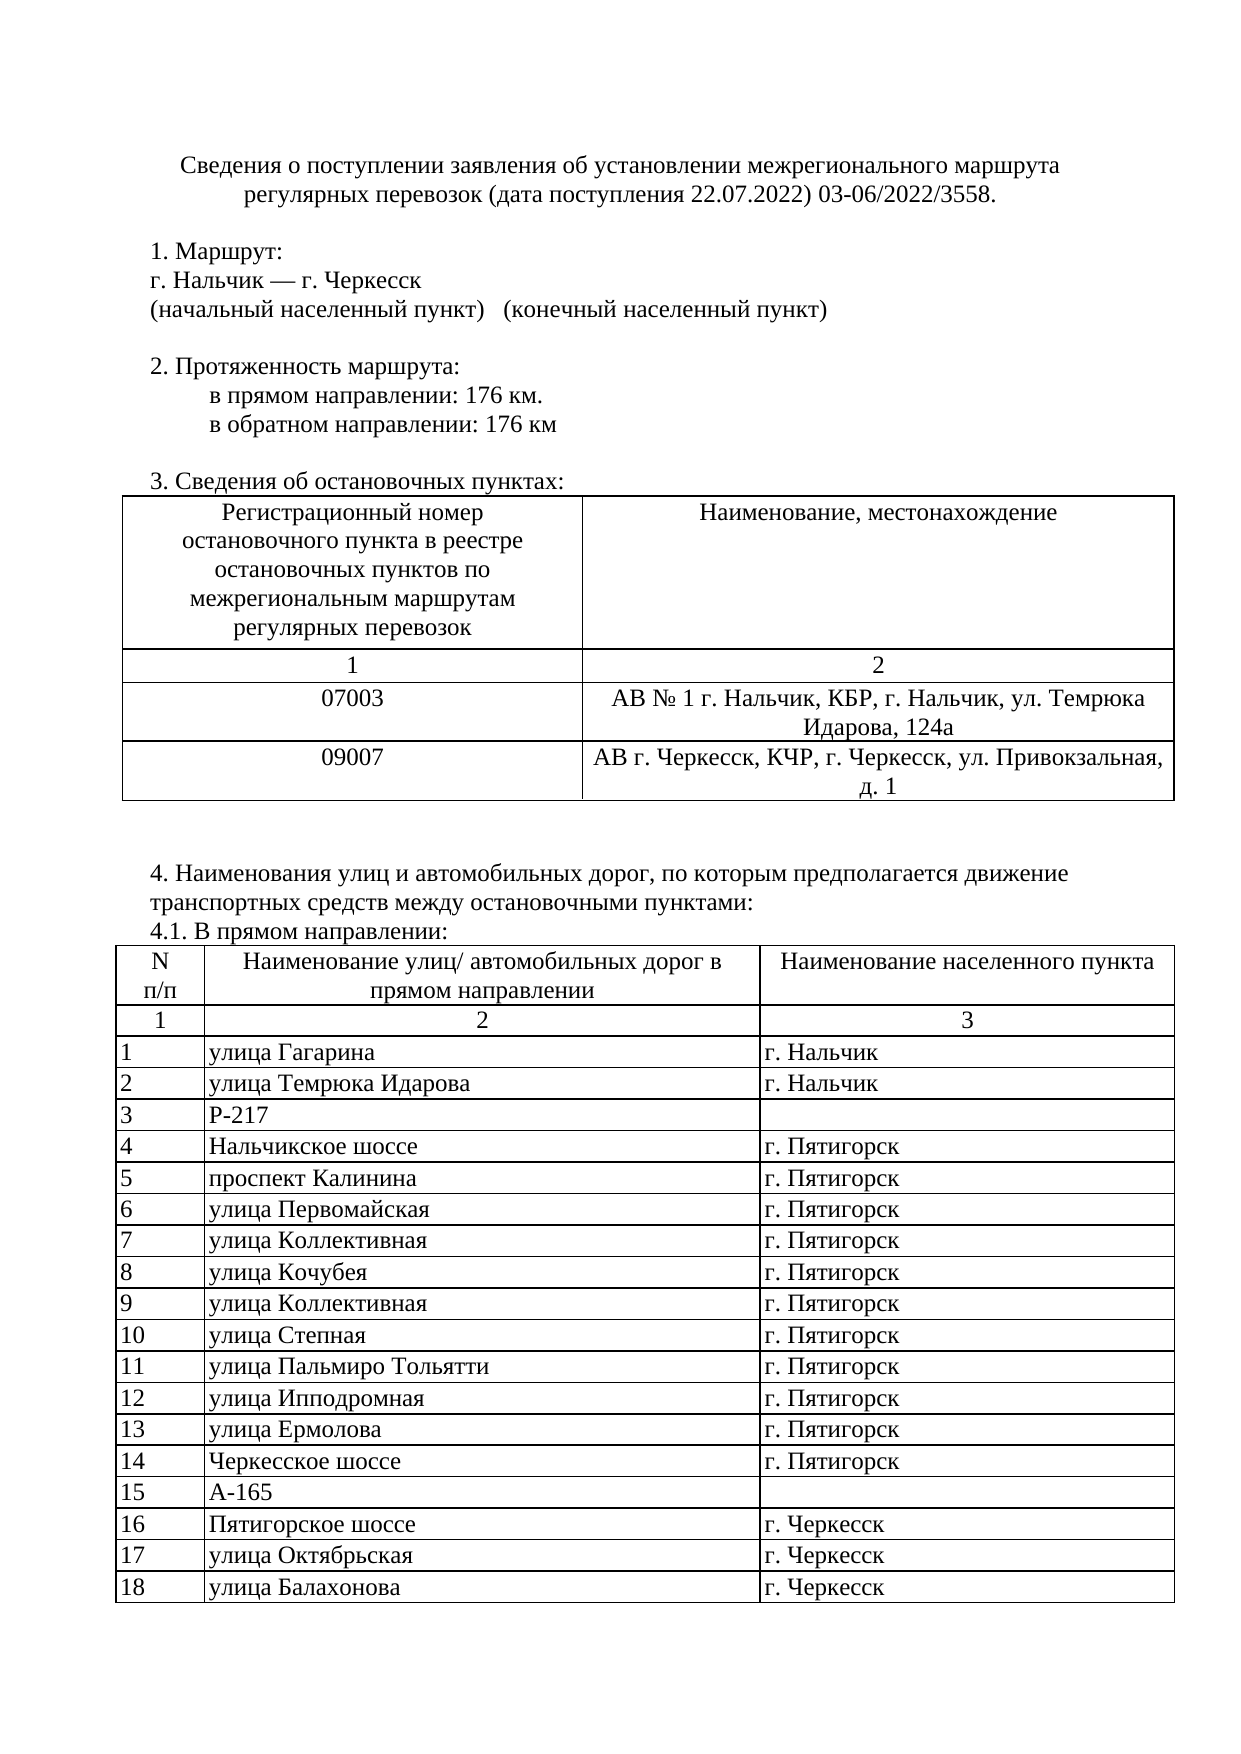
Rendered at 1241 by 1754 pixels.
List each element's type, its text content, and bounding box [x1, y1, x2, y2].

table_cell [761, 1477, 1174, 1507]
table_header Наименование населенного пункта [761, 946, 1174, 1004]
table_cell г. Черкесск [761, 1540, 1174, 1570]
table_cell А-165 [205, 1477, 759, 1507]
table_cell г. Пятигорск [761, 1446, 1174, 1476]
text в прямом направлении: 176 км. [150, 380, 1090, 409]
table_cell г. Нальчик [761, 1037, 1174, 1067]
table_header N п/п [117, 946, 204, 1004]
table_cell г. Пятигорск [761, 1163, 1174, 1193]
table_cell улица Темрюка Идарова [205, 1068, 759, 1098]
table_cell г. Пятигорск [761, 1383, 1174, 1413]
text в обратном направлении: 176 км [150, 409, 1090, 437]
table_cell Черкесское шоссе [205, 1446, 759, 1476]
table_cell 2 [205, 1006, 759, 1035]
table_cell 13 [117, 1415, 204, 1444]
table_cell 17 [117, 1540, 204, 1570]
table_cell улица Кочубея [205, 1257, 759, 1287]
table_cell г. Пятигорск [761, 1352, 1174, 1381]
table_cell 14 [117, 1446, 204, 1476]
table_cell улица Ипподромная [205, 1383, 759, 1413]
table_cell Нальчикское шоссе [205, 1131, 759, 1161]
table_cell улица Степная [205, 1320, 759, 1350]
table_cell улица Балахонова [205, 1572, 759, 1602]
table_cell 12 [117, 1383, 204, 1413]
table_cell 11 [117, 1352, 204, 1381]
table_cell 2 [583, 650, 1173, 681]
text 2. Протяженность маршрута: [150, 351, 1090, 380]
table_cell 5 [117, 1163, 204, 1193]
table_cell 1 [117, 1006, 204, 1035]
table_cell 6 [117, 1194, 204, 1224]
table_cell 3 [117, 1100, 204, 1130]
table_cell г. Пятигорск [761, 1257, 1174, 1287]
table_cell 16 [117, 1509, 204, 1539]
table_cell г. Пятигорск [761, 1415, 1174, 1444]
table_cell г. Нальчик [761, 1068, 1174, 1098]
text 3. Сведения об остановочных пунктах: [150, 466, 1090, 495]
table_cell 09007 [123, 742, 582, 799]
table_cell 10 [117, 1320, 204, 1350]
text г. Нальчик — г. Черкесск [150, 265, 1090, 294]
table_cell улица Пальмиро Тольятти [205, 1352, 759, 1381]
table_cell АВ г. Черкесск, КЧР, г. Черкесск, ул. Привокзальная, д. 1 [583, 742, 1173, 799]
table_cell улица Первомайская [205, 1194, 759, 1224]
text 4.1. В прямом направлении: [150, 916, 1090, 945]
table_cell 15 [117, 1477, 204, 1507]
table_cell улица Коллективная [205, 1226, 759, 1256]
table_cell [761, 1100, 1174, 1130]
table_cell 2 [117, 1068, 204, 1098]
table_cell 1 [123, 650, 582, 681]
table_cell г. Пятигорск [761, 1131, 1174, 1161]
table_cell АВ № 1 г. Нальчик, КБР, г. Нальчик, ул. Темрюка Идарова, 124а [583, 683, 1173, 740]
table_cell г. Пятигорск [761, 1320, 1174, 1350]
text 4. Наименования улиц и автомобильных дорог, по которым предполагается движение транспортных средств между остановочными пунктами: [150, 858, 1090, 916]
table_cell улица Гагарина [205, 1037, 759, 1067]
table_header Наименование улиц/ автомобильных дорог в прямом направлении [205, 946, 759, 1004]
table_cell 3 [761, 1006, 1174, 1035]
table_cell 9 [117, 1289, 204, 1318]
text (начальный населенный пункт) (конечный населенный пункт) [150, 294, 1090, 322]
table_cell г. Черкесск [761, 1572, 1174, 1602]
table_cell улица Ермолова [205, 1415, 759, 1444]
table_cell Р-217 [205, 1100, 759, 1130]
table_cell Пятигорское шоссе [205, 1509, 759, 1539]
table_cell 4 [117, 1131, 204, 1161]
table_cell 18 [117, 1572, 204, 1602]
table_header Наименование, местонахождение [583, 497, 1173, 648]
text 1. Маршрут: [150, 236, 1090, 265]
table_header Регистрационный номер остановочного пункта в реестре остановочных пунктов по межрегиональным маршрутам регулярных перевозок [123, 497, 582, 648]
table_cell 8 [117, 1257, 204, 1287]
table_cell г. Пятигорск [761, 1289, 1174, 1318]
table_cell улица Октябрьская [205, 1540, 759, 1570]
text Сведения о поступлении заявления об установлении межрегионального маршрута регулярных перевозок (дата поступления 22.07.2022) 03-06/2022/3558. [150, 150, 1090, 207]
table_cell г. Черкесск [761, 1509, 1174, 1539]
table_cell проспект Калинина [205, 1163, 759, 1193]
table_cell 07003 [123, 683, 582, 740]
table_cell г. Пятигорск [761, 1226, 1174, 1256]
table_cell г. Пятигорск [761, 1194, 1174, 1224]
table_cell улица Коллективная [205, 1289, 759, 1318]
table_cell 7 [117, 1226, 204, 1256]
table_cell 1 [117, 1037, 204, 1067]
